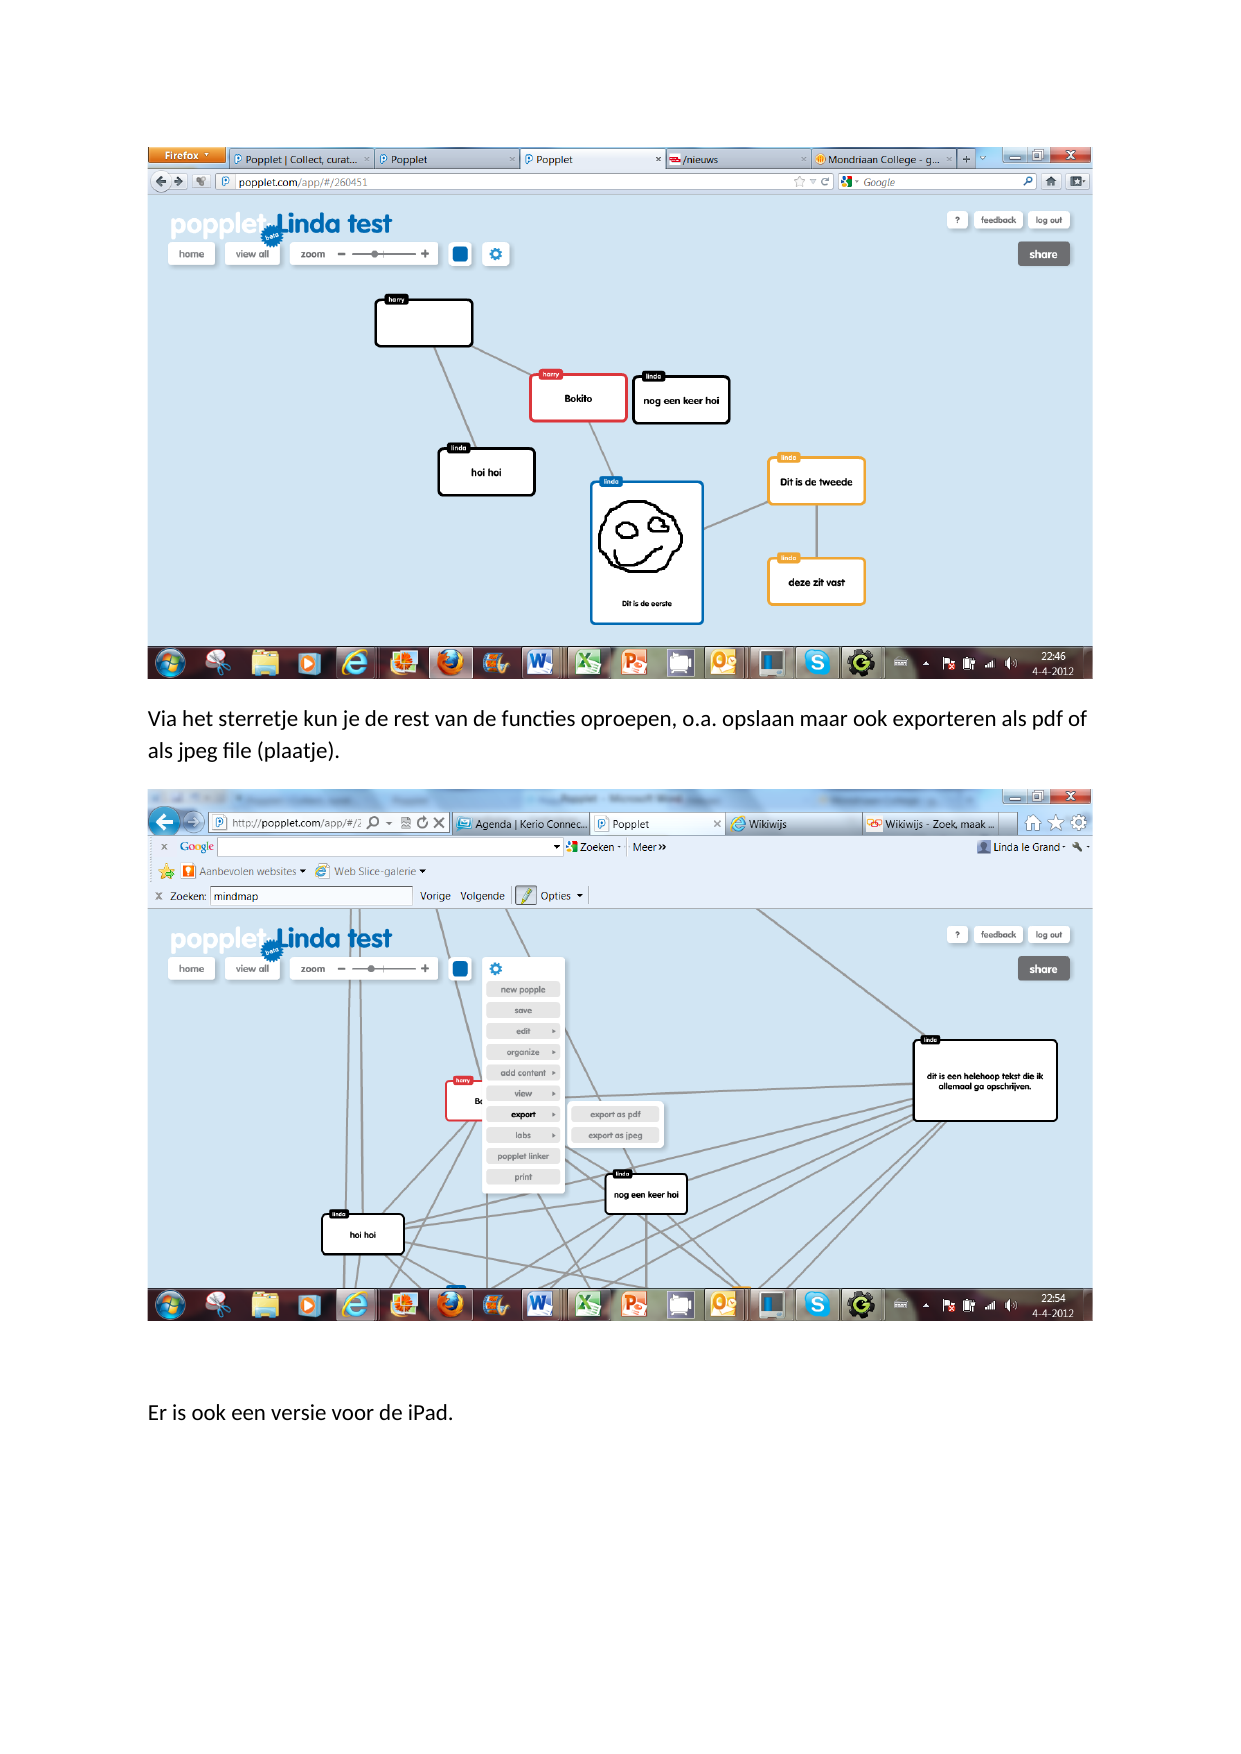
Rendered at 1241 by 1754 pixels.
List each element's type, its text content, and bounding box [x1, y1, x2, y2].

text Via het sterretje kun je de rest van de functies oproepen, o.a. opslaan maar ook exporteren als pdf of als jpeg file (plaatje). [148, 704, 1093, 764]
text Er is ook een versie voor de iPad. [148, 1398, 1093, 1426]
picture [147, 789, 1093, 1321]
picture [147, 147, 1093, 679]
